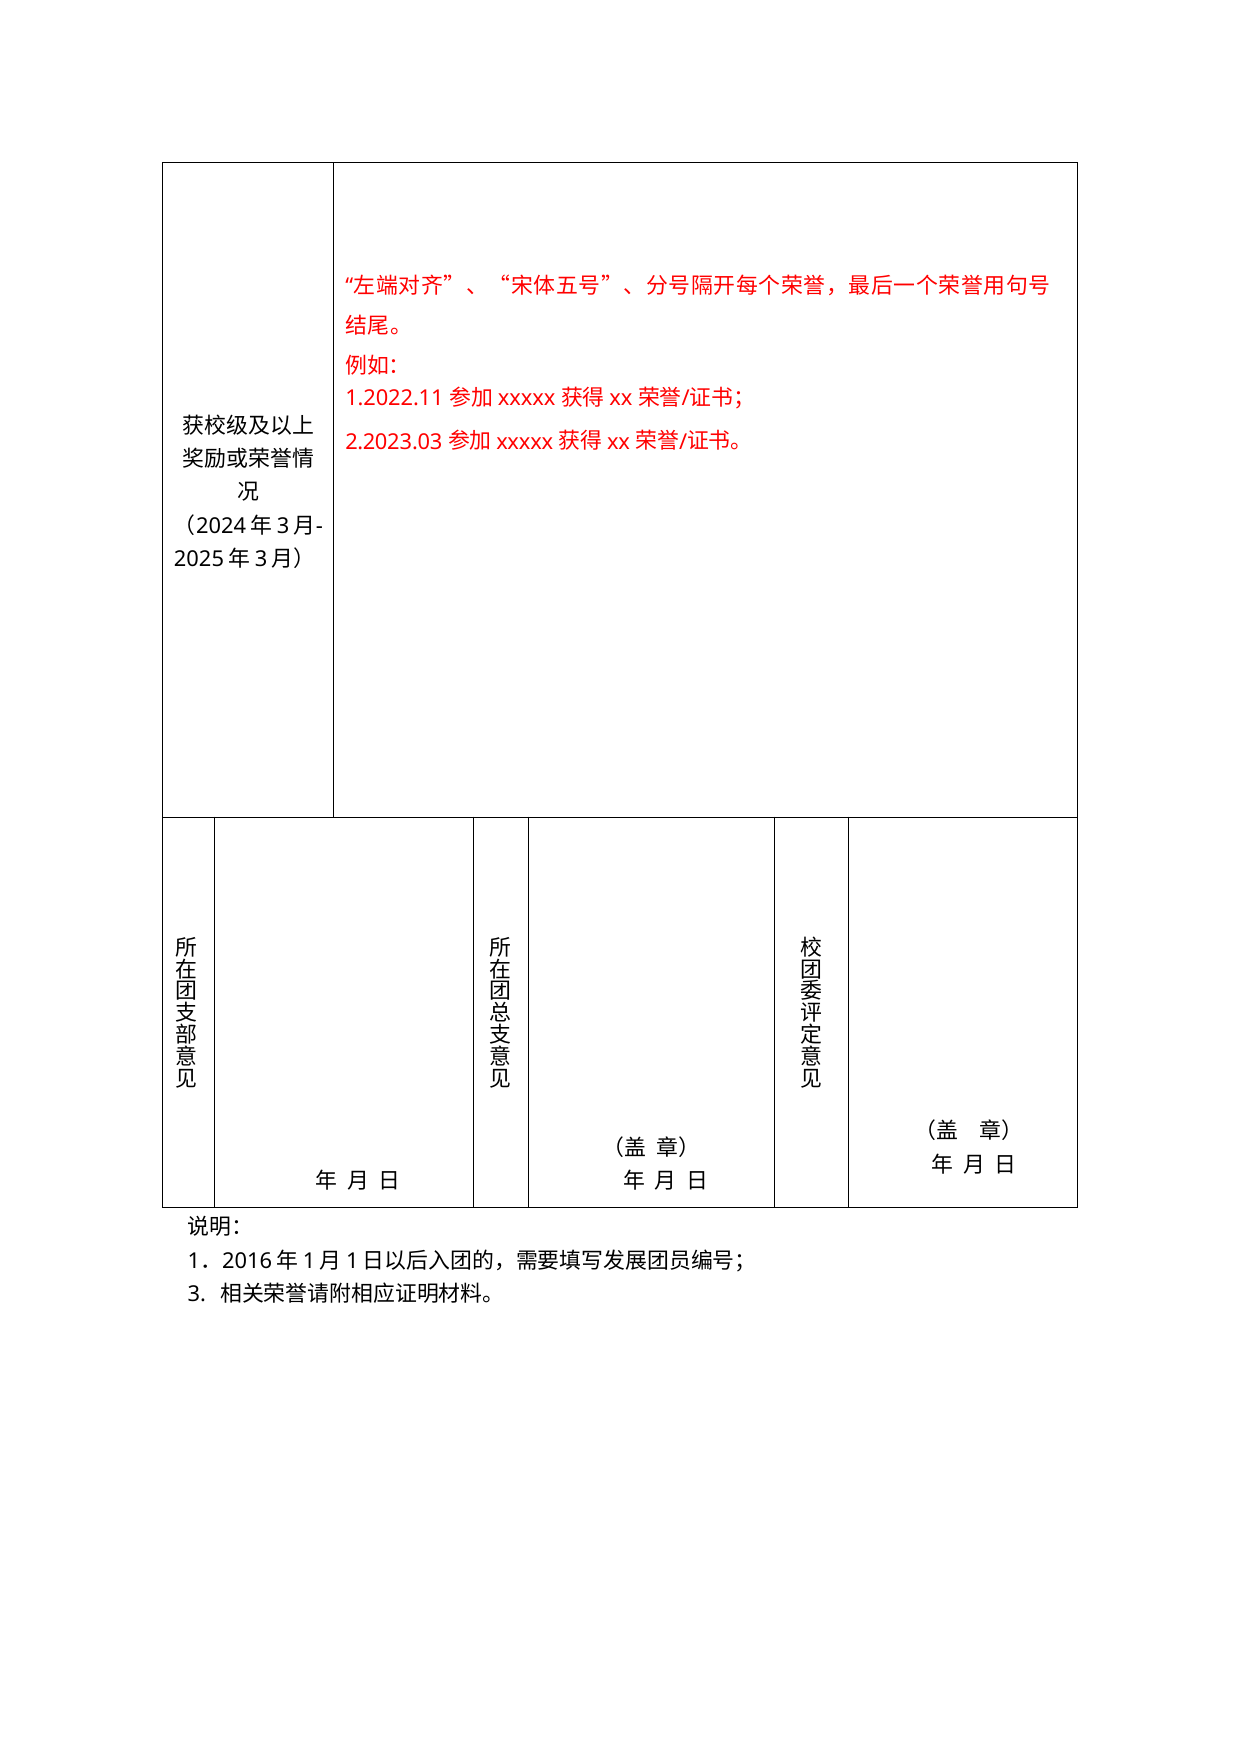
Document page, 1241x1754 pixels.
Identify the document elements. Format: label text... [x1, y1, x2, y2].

table_cell （盖 章） 年 月 日 [529, 818, 774, 1207]
table_cell 校团委评定意见 [775, 818, 848, 1207]
table_cell 获校级及以上奖励或荣誉情况 （2024年3月-2025年3月） [163, 163, 333, 817]
table_cell “左端对齐”、“宋体五号”、分号隔开每个荣誉，最后一个荣誉用句号结尾。 例如： 1.2022.11 参加 xxxxx 获得 xx 荣誉/证书； 2.2023.03 参加 xxxxx 获得 xx 荣誉/证书。 [334, 163, 1077, 817]
table_cell （盖 章） 年 月 日 [849, 818, 1077, 1207]
table_cell 所在团总支意见 [474, 818, 528, 1207]
table_cell 年 月 日 [215, 818, 473, 1207]
text 1．2016年1月1日以后入团的，需要填写发展团员编号； [187, 1241, 1053, 1275]
text 说明： [187, 1208, 1053, 1241]
list 相关荣誉请附相应证明材料。 [187, 1275, 1053, 1308]
table_cell 所在团支部意见 [163, 818, 214, 1207]
